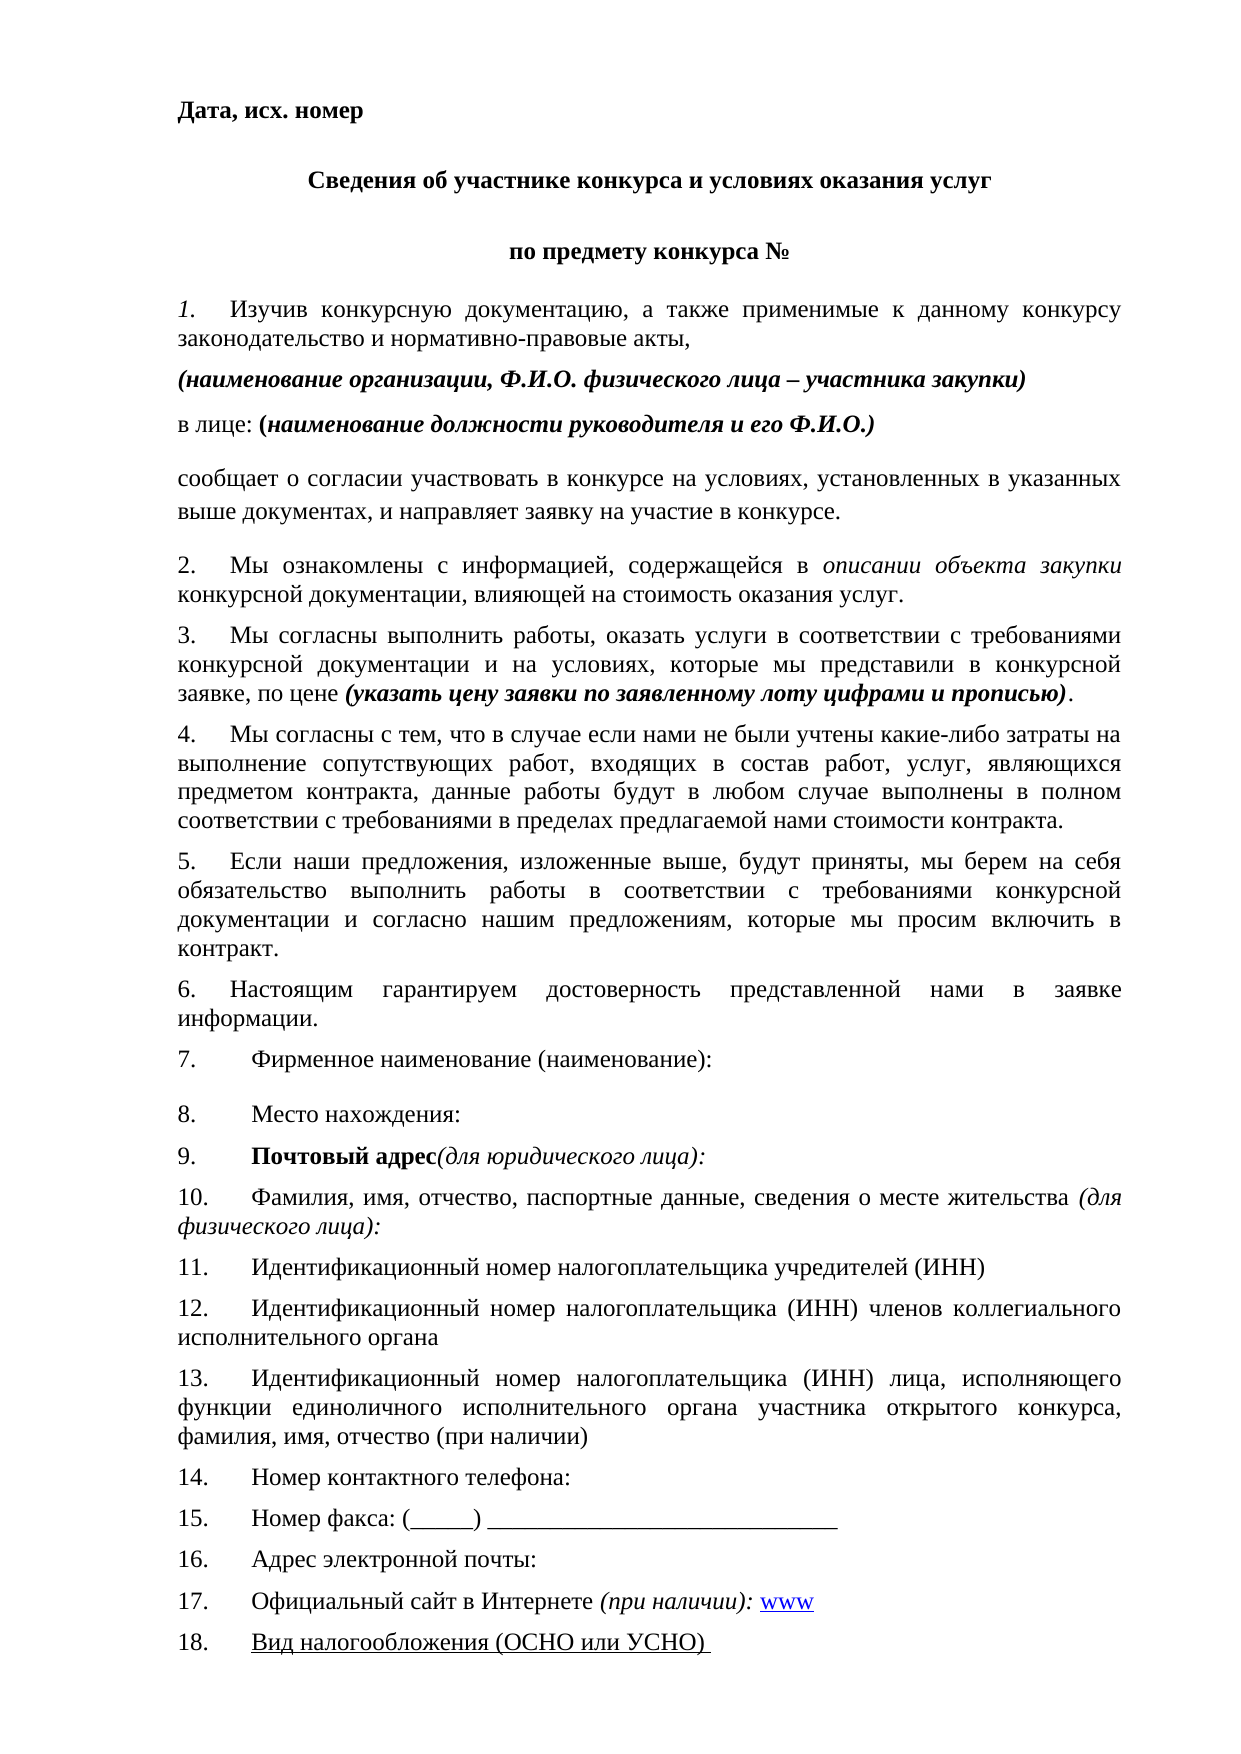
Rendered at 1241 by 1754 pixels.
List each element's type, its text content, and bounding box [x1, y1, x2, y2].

text сообщает о согласии участвовать в конкурсе на условиях, установленных в указанных выше документах, и направляет заявку на участие в конкурсе. [177, 463, 1122, 525]
text по предмету конкурса № [177, 236, 1122, 264]
list Настоящим гарантируем достоверность представленной нами в заявке информации. [177, 974, 1122, 1031]
text в лице: (наименование должности руководителя и его Ф.И.О.) [177, 409, 1122, 438]
list Адрес электронной почты: [177, 1544, 1122, 1573]
list Мы ознакомлены с информацией, содержащейся в описании объекта закупки конкурсной документации, влияющей на стоимость оказания услуг. [177, 550, 1122, 608]
text (наименование организации, Ф.И.О. физического лица – участника закупки) [177, 364, 1122, 393]
list Номер контактного телефона: [177, 1462, 1122, 1491]
list Фамилия, имя, отчество, паспортные данные, сведения о месте жительства (для физического лица): [177, 1182, 1122, 1239]
text Дата, исх. номер [177, 95, 1122, 123]
list Почтовый адрес(для юридического лица): [177, 1141, 1122, 1169]
list Номер факса: (_____) ____________________________ [177, 1503, 1122, 1532]
list Идентификационный номер налогоплательщика учредителей (ИНН) [177, 1252, 1122, 1281]
list Вид налогообложения (ОСНО или УСНО) [177, 1627, 1122, 1656]
list Мы согласны выполнить работы, оказать услуги в соответствии с требованиями конкурсной документации и на условиях, которые мы представили в конкурсной заявке, по цене (указать цену заявки по заявленному лоту цифрами и прописью). [177, 620, 1122, 706]
list Идентификационный номер налогоплательщика (ИНН) членов коллегиального исполнительного органа [177, 1293, 1122, 1351]
list Фирменное наименование (наименование): [177, 1044, 1122, 1073]
list Если наши предложения, изложенные выше, будут приняты, мы берем на себя обязательство выполнить работы в соответствии с требованиями конкурсной документации и согласно нашим предложениям, которые мы просим включить в контракт. [177, 846, 1122, 961]
text Сведения об участнике конкурса и условиях оказания услуг [177, 165, 1122, 194]
list Место нахождения: [177, 1099, 1122, 1128]
list Изучив конкурсную документацию, а также применимые к данному конкурсу законодательство и нормативно-правовые акты, [177, 294, 1122, 351]
list Мы согласны с тем, что в случае если нами не были учтены какие-либо затраты на выполнение сопутствующих работ, входящих в состав работ, услуг, являющихся предметом контракта, данные работы будут в любом случае выполнены в полном соответствии с требованиями в пределах предлагаемой нами стоимости контракта. [177, 719, 1122, 834]
list Идентификационный номер налогоплательщика (ИНН) лица, исполняющего функции единоличного исполнительного органа участника открытого конкурса, фамилия, имя, отчество (при наличии) [177, 1363, 1122, 1449]
list Официальный сайт в Интернете (при наличии): www [177, 1586, 1122, 1614]
